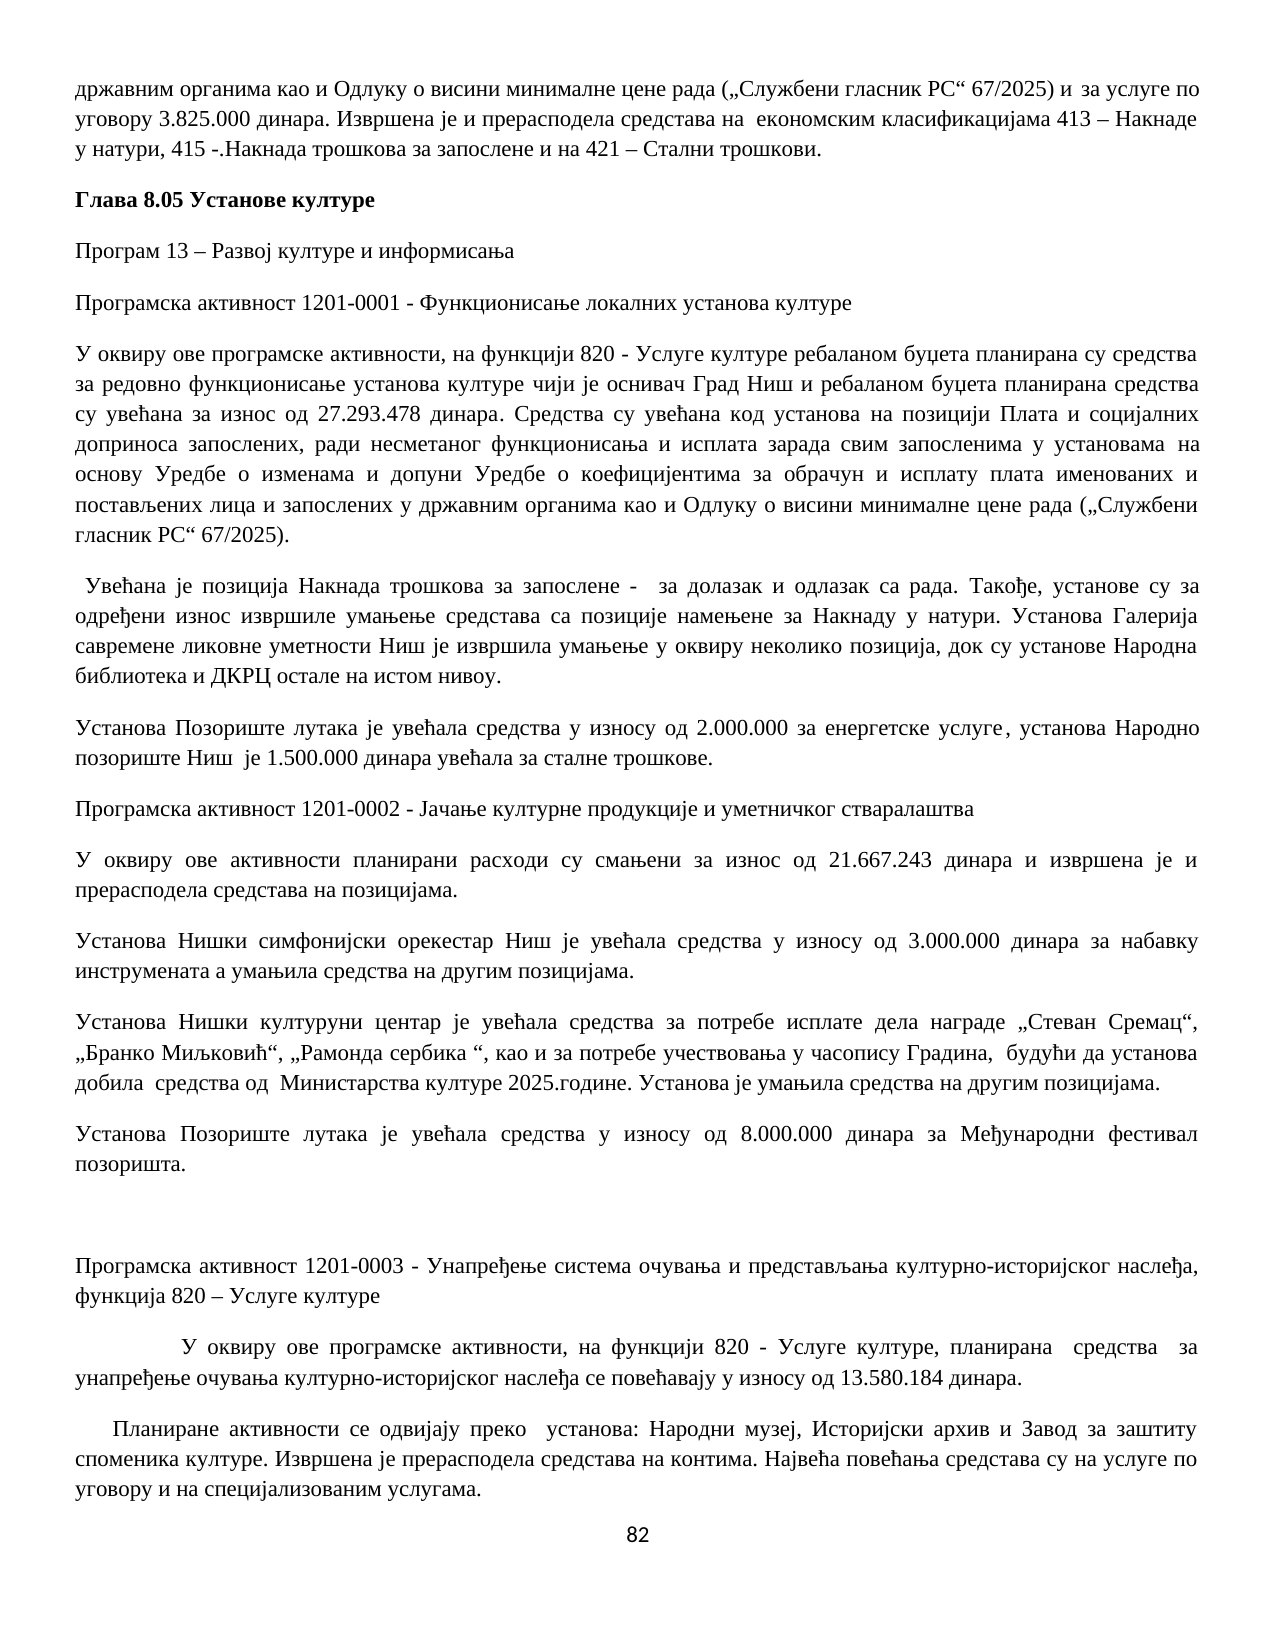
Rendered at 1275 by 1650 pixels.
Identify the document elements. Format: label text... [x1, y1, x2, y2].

text У оквиру ове активности планирани расходи су смањени за износ од 21.667.243 динара и извршена је и прерасподела средстава на позицијама. [75, 846, 1200, 902]
text У оквиру ове програмске активности, на функцији 820 - Услуге културе ребаланом буџета планирана су средства за редовно функционисање установа културе чији је оснивач Град Ниш и ребаланом буџета планирана средства су увећана за износ од 27.293.478 динара. Средства су увећана код установа на позицији Плата и социјалних доприноса запослених, ради несметаног функционисања и исплата зарада свим запосленима у установама на основу Уредбе о изменама и допуни Уредбе о коефицијентима за обрачун и исплату плата именованих и постављених лица и запослених у државним органима као и Одлуку о висини минималне цене рада („Службени гласник РС“ 67/2025). [75, 339, 1200, 547]
text Установа Позориште лутака је увећала средства у износу од 2.000.000 за енергетске услуге, установа Народно позориште Ниш је 1.500.000 динара увећала за сталне трошкове. [75, 713, 1200, 770]
text Програмска активност 1201-0002 - Јачање културне продукције и уметничког стваралаштва [75, 795, 1200, 821]
text Програм 13 – Развој културе и информисања [75, 237, 1200, 264]
text Планиране активности се одвијају преко установа: Народни музеј, Историјски архив и Завод за заштиту споменика културе. Извршена је прерасподела средстава на контима. Највећа повећања средстава су на услуге по уговору и на специјализованим услугама. [75, 1414, 1200, 1501]
text Глава 8.05 Установе културе [75, 186, 1200, 213]
text Установа Нишки симфонијски орекестар Ниш је увећала средства у износу од 3.000.000 динара за набавку инструмената а умањила средства на другим позицијама. [75, 927, 1200, 984]
text Програмска активност 1201-0003 - Унапређење система очувања и представљања културно-историјског наслеђа, функција 820 – Услуге културе [75, 1252, 1200, 1309]
text Установа Позориште лутака је увећала средства у износу од 8.000.000 динара за Међународни фестивал позоришта. [75, 1120, 1200, 1176]
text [75, 75, 1200, 162]
text Установа Нишки културуни центар је увећала средства за потребе исплате дела награде „Стеван Сремац“, „Бранко Миљковић“, „Рамонда сербика “, као и за потребе учествовања у часопису Градина, будући да установа добила средства од Министарства културе 2025.године. Установа је умањила средства на другим позицијама. [75, 1008, 1200, 1095]
text У оквиру ове програмске активности, на функцији 820 - Услуге културе, планирана средства за унапређење очувања културно-историјског наслеђа се повећавају у износу од 13.580.184 динара. [75, 1333, 1200, 1390]
text Програмска активност 1201-0001 - Функционисање локалних установа културе [75, 288, 1200, 315]
text Увећана је позиција Накнада трошкова за запослене - за долазак и одлазак са рада. Такође, установе су за oдређени износ извршиле умањење средстава са позиције намењене за Накнаду у натури. Установа Галерија савремене ликовне уметности Ниш је извршила умањење у оквиру неколико позиција, док су установе Народна библиотека и ДКРЦ остале на истом нивоу. [75, 572, 1200, 689]
